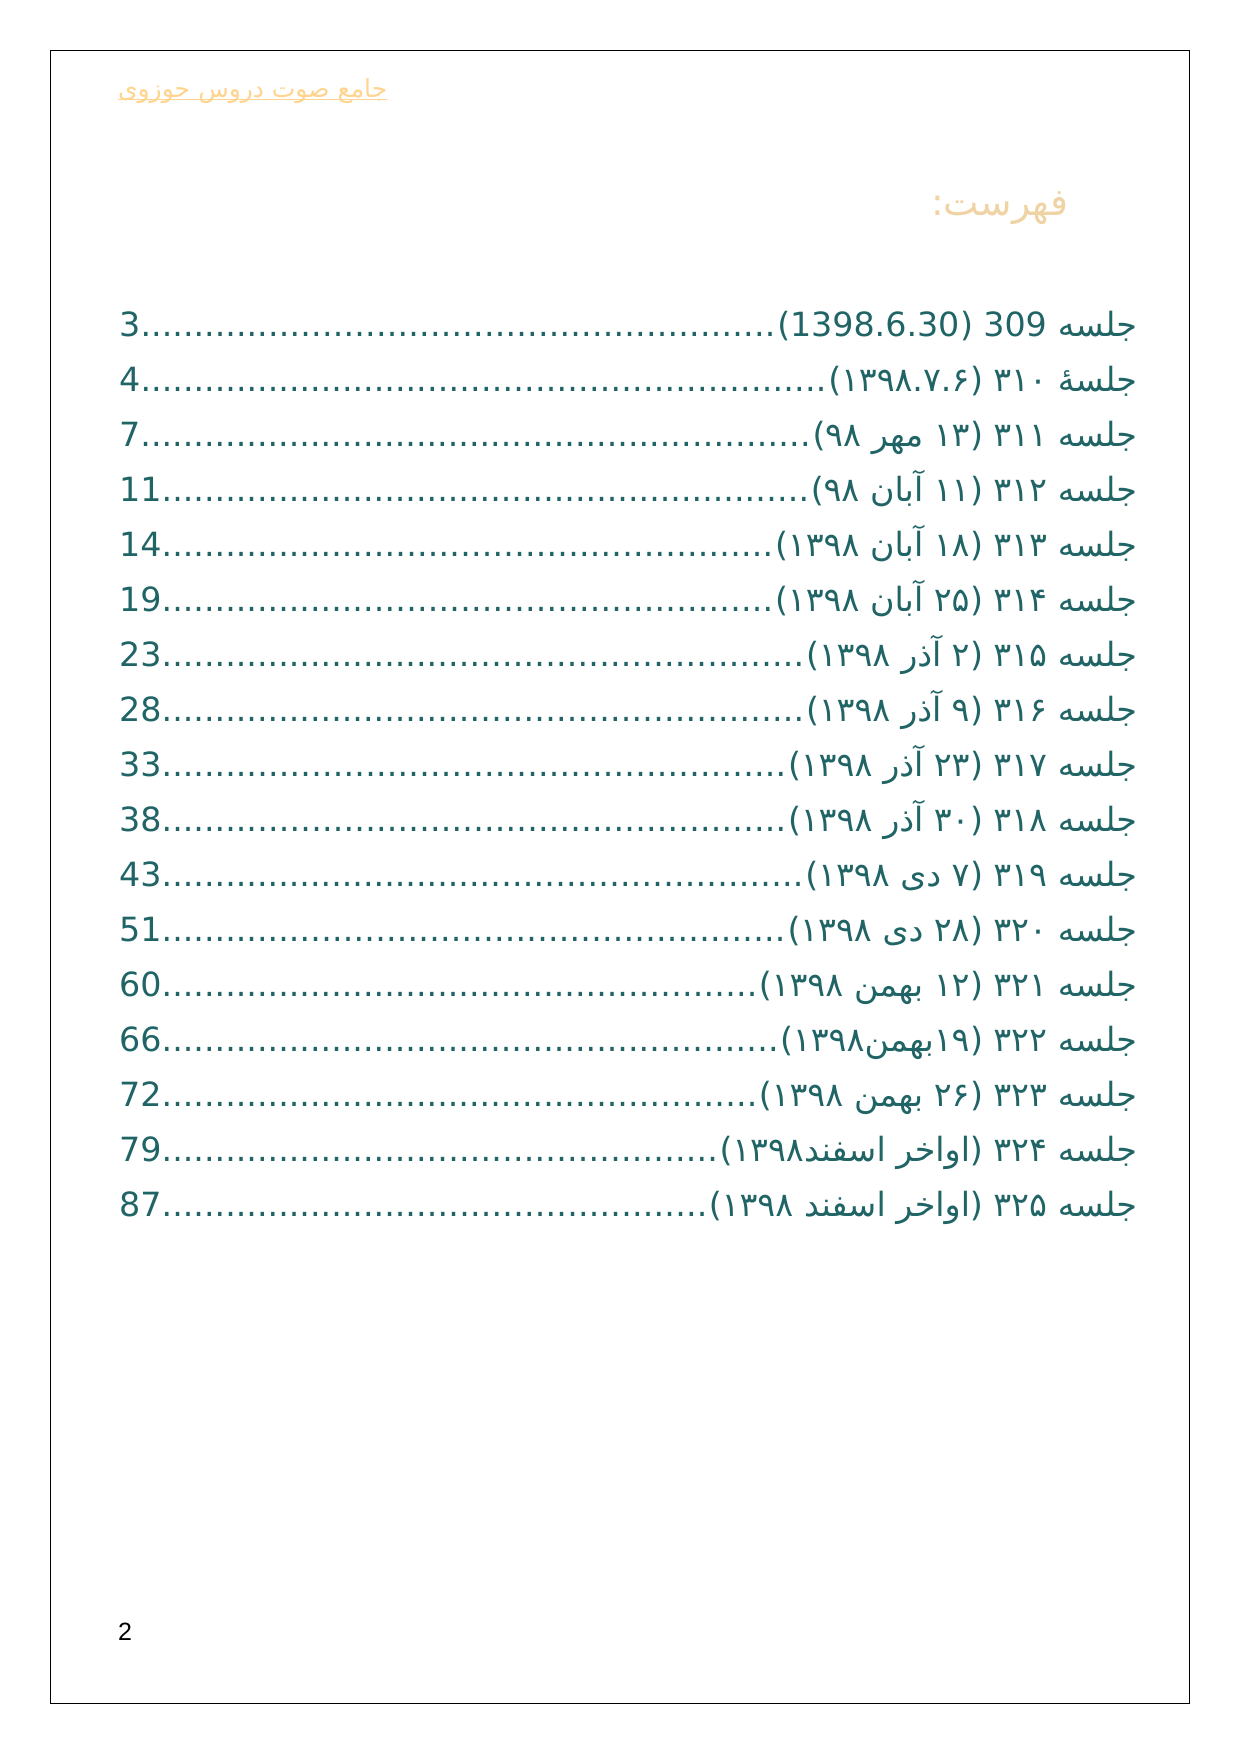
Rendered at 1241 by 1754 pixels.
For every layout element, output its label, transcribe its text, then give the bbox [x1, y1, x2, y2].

text جلسه ۳۱۳ (۱۸ آبان ۱۳۹۸) 14 [118, 526, 1137, 565]
text جلسه ۳۲۳ (۲۶ بهمن ۱۳۹۸) 72 [118, 1076, 1137, 1115]
text جلسه ۳۱۶ (۹ آذر ۱۳۹۸) 28 [118, 691, 1137, 730]
text جلسه ۳۲۰ (۲۸ دی ۱۳۹۸) 51 [118, 911, 1137, 950]
subtitle فهرست: [118, 181, 1068, 224]
text جلسه 309 (1398.6.30) 3 [118, 306, 1137, 345]
text جلسه ۳۱۹ (۷ دی ۱۳۹۸) 43 [118, 856, 1137, 895]
text جلسه ۳۱۸ (۳۰ آذر ۱۳۹۸) 38 [118, 801, 1137, 840]
text جلسه ۳۱۵ (۲ آذر ۱۳۹۸) 23 [118, 636, 1137, 675]
text جلسه ۳۲۵ (اواخر اسفند ۱۳۹۸) 87 [118, 1186, 1137, 1225]
text جلسۀ ۳۱۰ (۱۳۹۸.۷.۶) 4 [118, 361, 1137, 400]
text جلسه ۳۱۴ (۲۵ آبان ۱۳۹۸) 19 [118, 581, 1137, 620]
text جلسه ۳۲۴ (اواخر اسفند۱۳۹۸) 79 [118, 1131, 1137, 1170]
text جلسه ۳۲۲ (۱۹بهمن۱۳۹۸) 66 [118, 1021, 1137, 1060]
text جلسه ۳۲۱ (۱۲ بهمن ۱۳۹۸) 60 [118, 966, 1137, 1005]
text جلسه ۳۱۱ (۱۳ مهر ۹۸) 7 [118, 416, 1137, 455]
text جلسه ۳۱۷ (۲۳ آذر ۱۳۹۸) 33 [118, 746, 1137, 785]
text جلسه ۳۱۲ (۱۱ آبان ۹۸) 11 [118, 471, 1137, 510]
